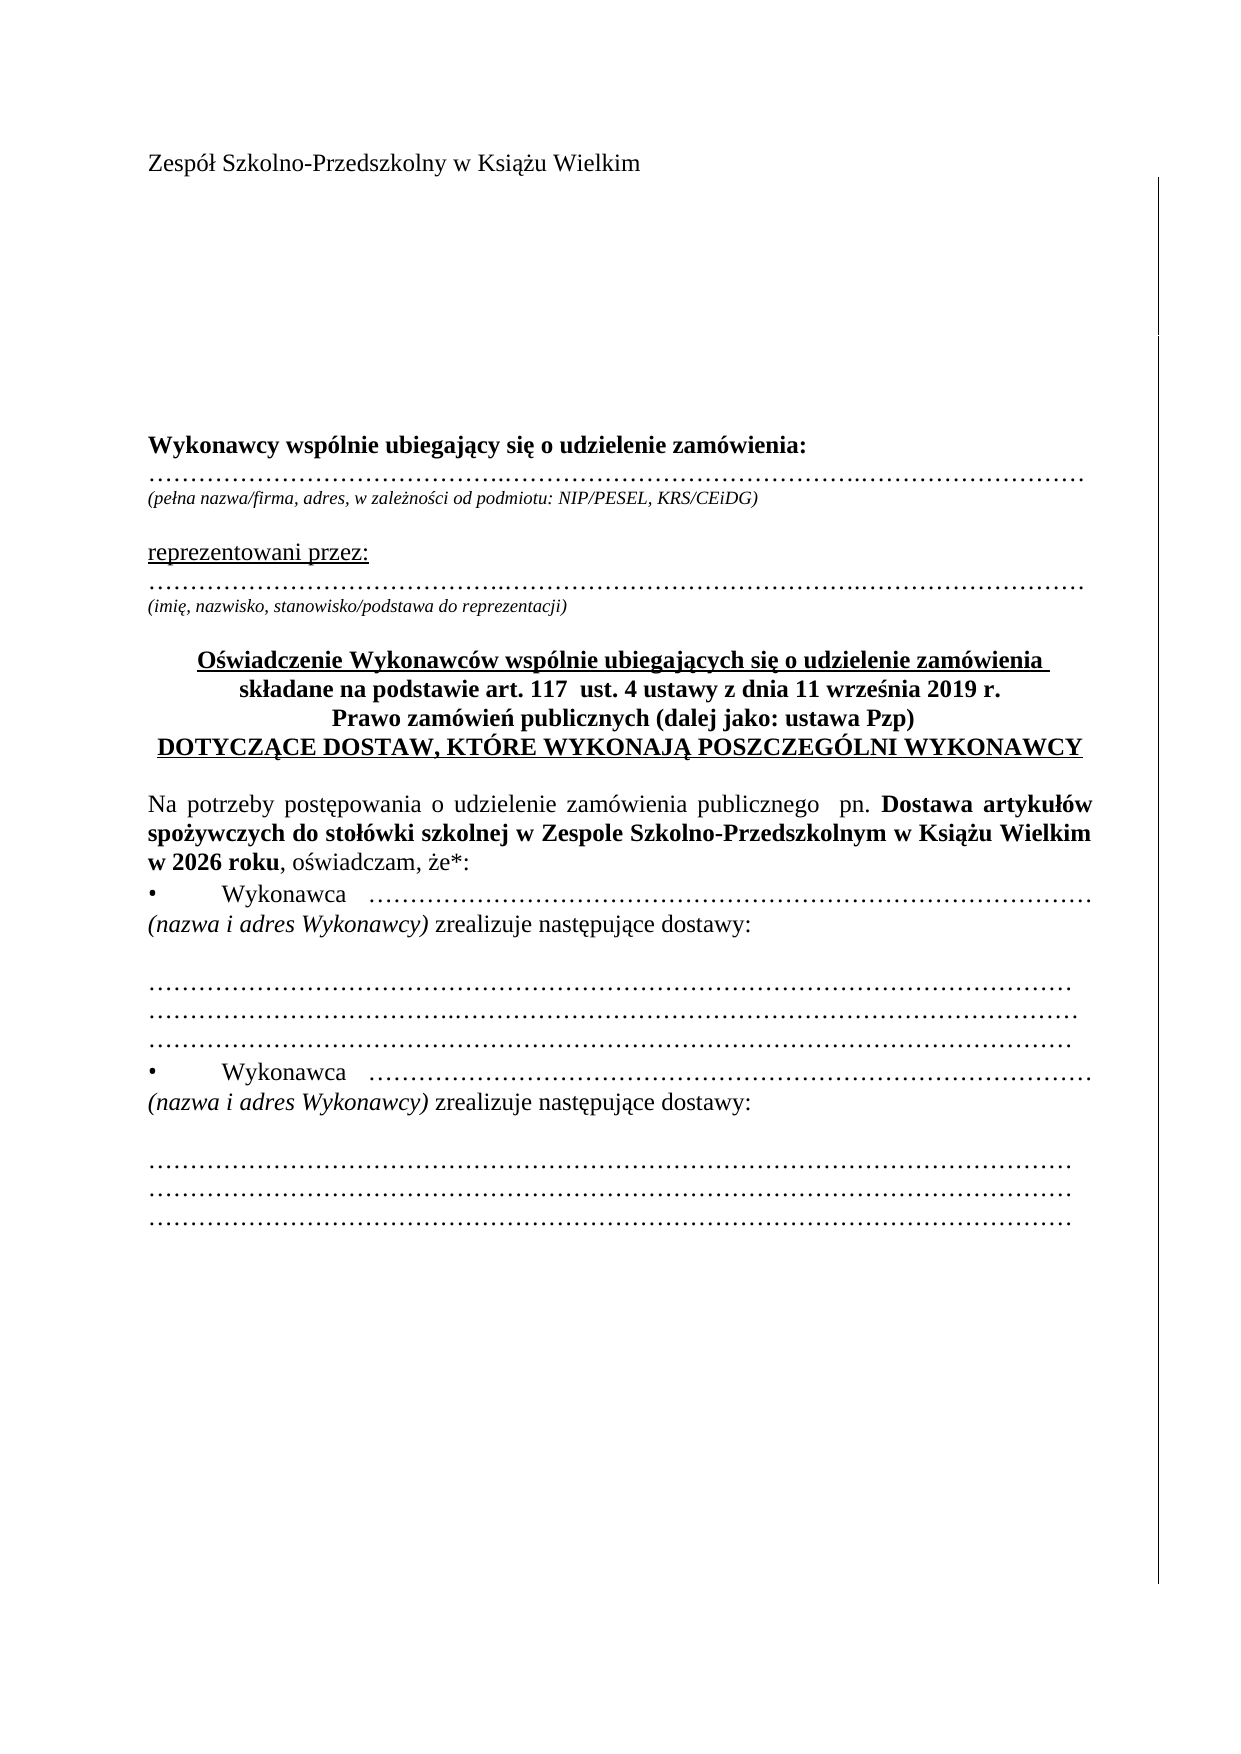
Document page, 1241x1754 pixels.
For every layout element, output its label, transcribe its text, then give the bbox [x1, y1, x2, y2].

text …………………………………….…………………………………….……………………… [148, 566, 1093, 595]
text Wykonawcy wspólnie ubiegający się o udzielenie zamówienia: [148, 430, 1093, 458]
text Prawo zamówień publicznych (dalej jako: ustawa Pzp) [148, 703, 1093, 732]
text ………………………………………………………………………………………………………………………………….………………………………………………………………… ………………………………………………………………………………………………… [148, 967, 1093, 1053]
text składane na podstawie art. 117 ust. 4 ustawy z dnia 11 września 2019 r. [148, 674, 1093, 703]
text (imię, nazwisko, stanowisko/podstawa do reprezentacji) [148, 595, 1093, 617]
list Wykonawca …………………………………………………………………………… (nazwa i adres Wykonawcy) zrealizuje następujące dostawy: [148, 1053, 1093, 1116]
text reprezentowani przez: [148, 537, 1093, 566]
text Zespół Szkolno-Przedszkolny w Książu Wielkim [148, 148, 1093, 176]
text Na potrzeby postępowania o udzielenie zamówienia publicznego pn. Dostawa artykułów spożywczych do stołówki szkolnej w Zespole Szkolno-Przedszkolnym w Książu Wielkim w 2026 roku, oświadczam, że*: [148, 789, 1093, 875]
text ……………………………………………………………………………………………………………………………………………………………………………………………………………………………………………………………………………………………………… [148, 1145, 1093, 1231]
text Oświadczenie Wykonawców wspólnie ubiegających się o udzielenie zamówienia [148, 645, 1093, 674]
text DOTYCZĄCE DOSTAW, które wykonają poszczególni Wykonawcy [148, 732, 1093, 760]
text …………………………………….…………………………………….……………………… [148, 458, 1093, 487]
text (pełna nazwa/firma, adres, w zależności od podmiotu: NIP/PESEL, KRS/CEiDG) [148, 487, 1093, 509]
list Wykonawca …………………………………………………………………………… (nazwa i adres Wykonawcy) zrealizuje następujące dostawy: [148, 875, 1093, 938]
